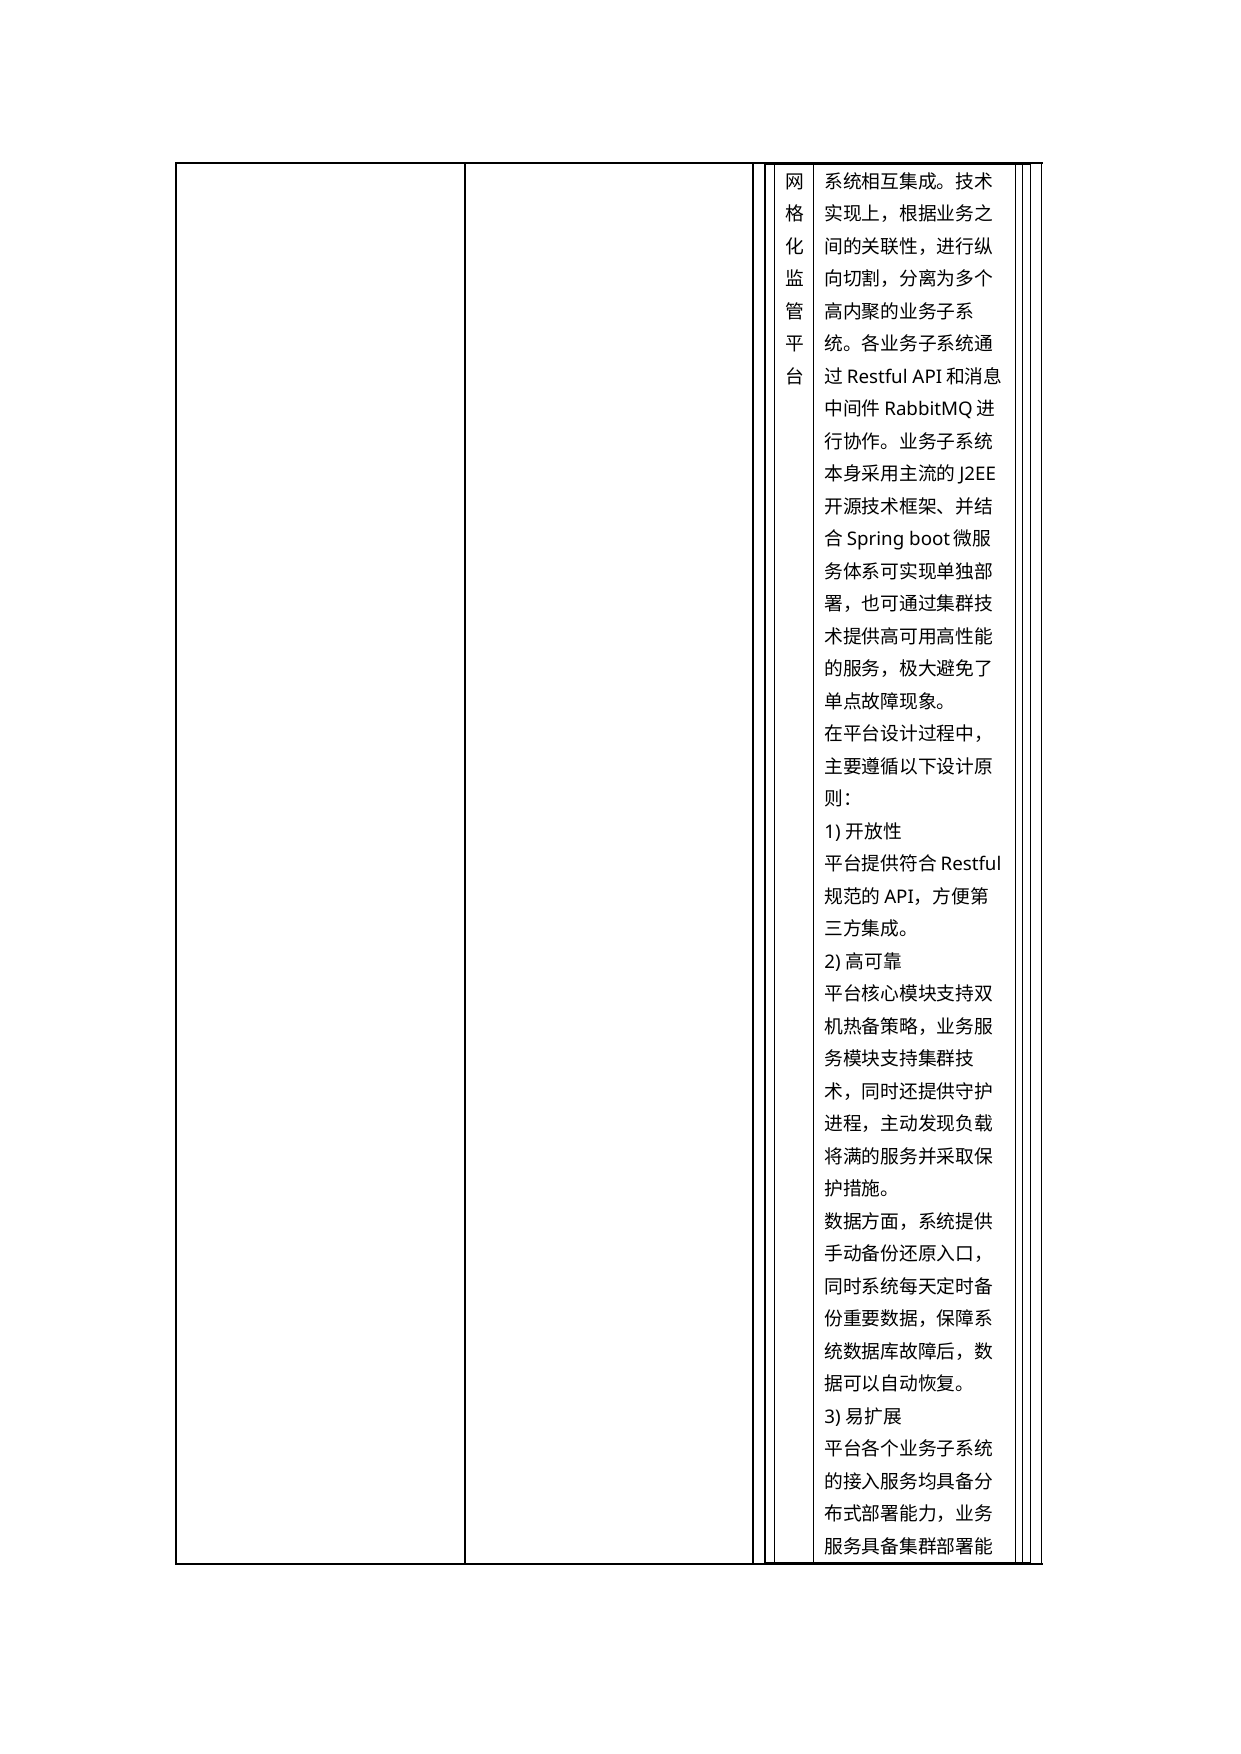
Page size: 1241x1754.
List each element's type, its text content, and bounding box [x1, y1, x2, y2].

table_cell 1 [177, 164, 464, 1563]
table_cell [1016, 165, 1022, 1562]
table_cell [1031, 164, 1041, 1563]
table_cell [814, 165, 1015, 1562]
table_cell [754, 164, 764, 1563]
table_cell [766, 165, 774, 1562]
table_cell [1023, 165, 1030, 1562]
table_cell [466, 164, 752, 1563]
table_cell [775, 165, 813, 1562]
